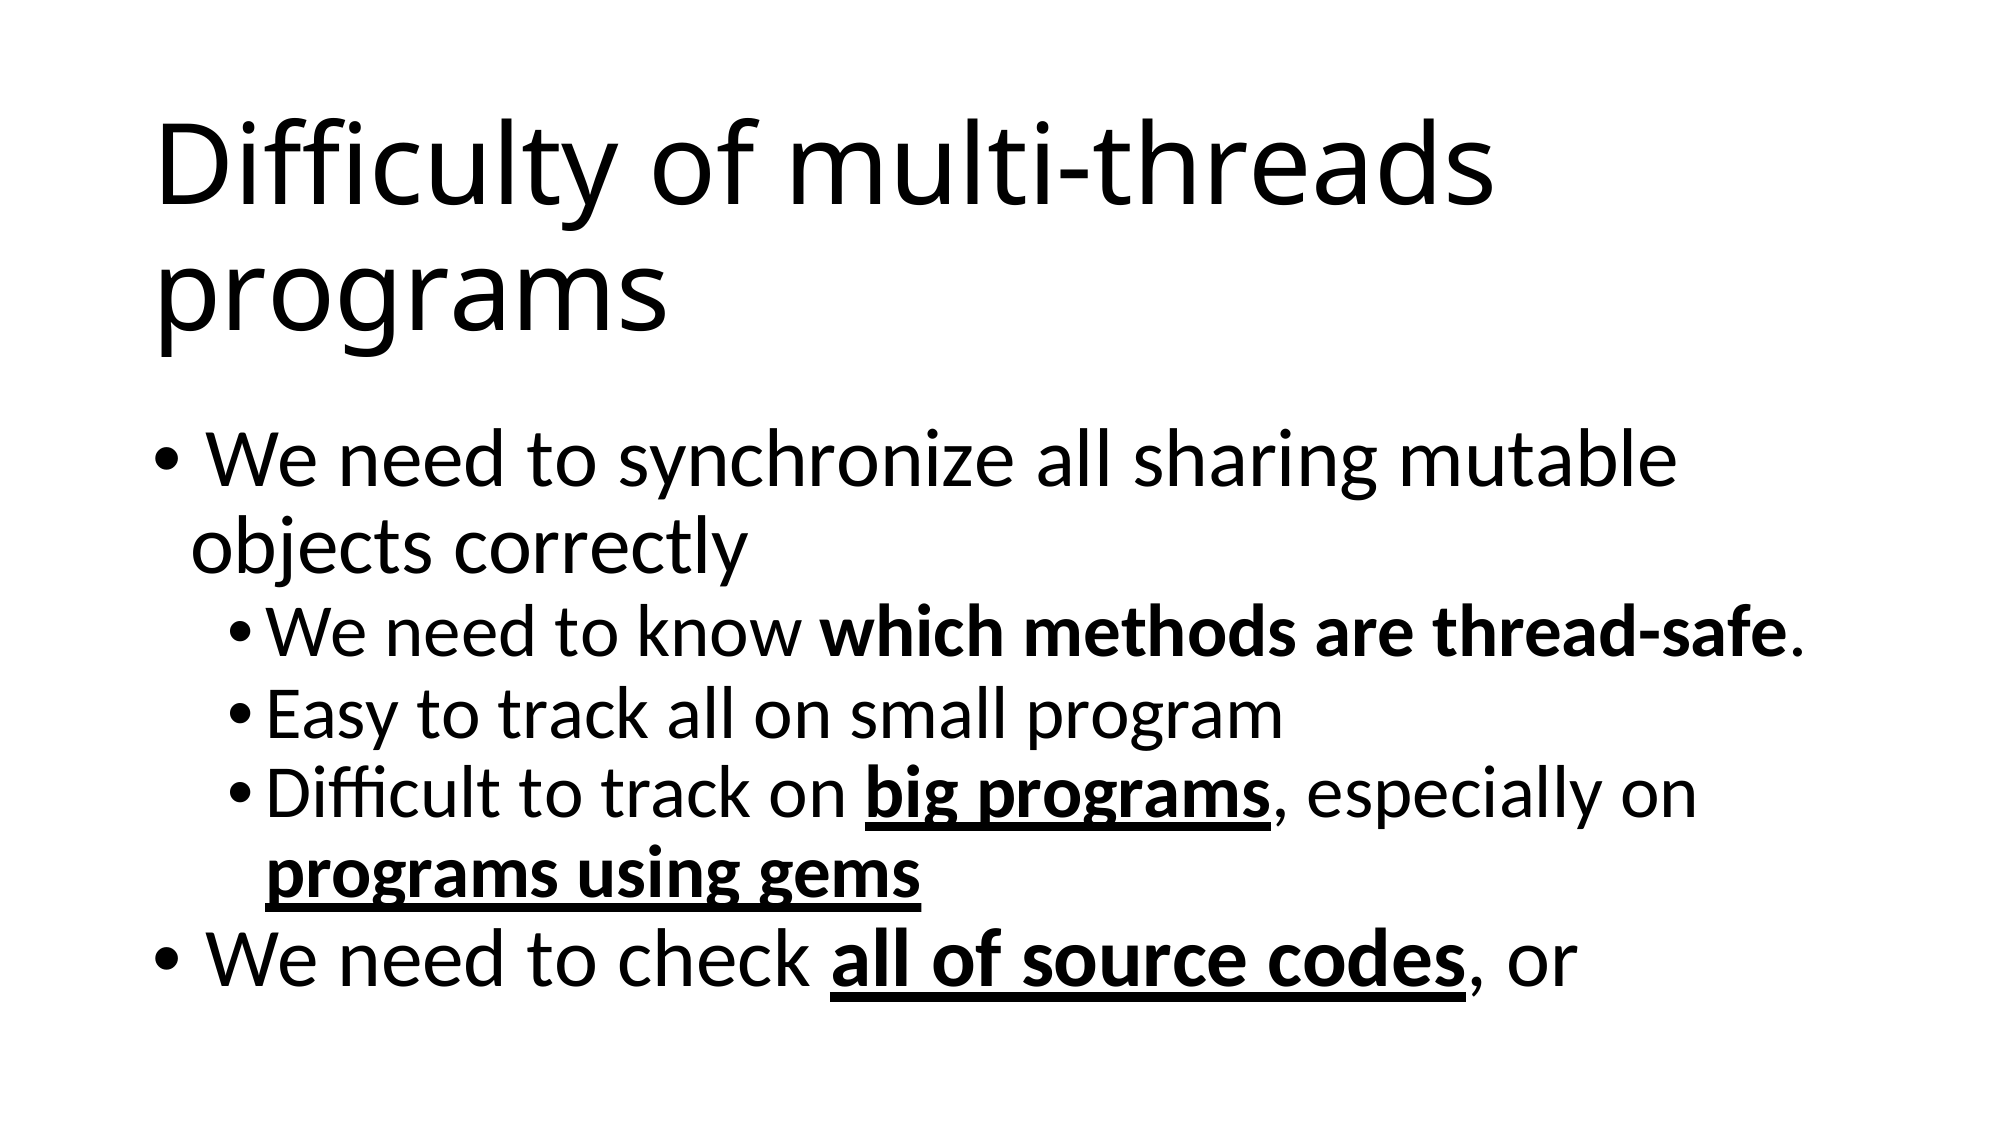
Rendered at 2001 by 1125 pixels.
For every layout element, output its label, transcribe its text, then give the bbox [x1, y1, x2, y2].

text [152, 914, 1835, 1004]
text programs using gems [265, 833, 1835, 914]
list Easy to track all on small program [227, 673, 1835, 755]
text objects correctly [190, 504, 1835, 591]
list Difficult to track on big programs, especially on [227, 755, 1835, 833]
subtitle Difficulty of multi-threads programs [152, 104, 1835, 356]
list We need to know which methods are thread-safe. [227, 591, 1835, 673]
text • We need to synchronize all sharing mutable [152, 413, 1835, 504]
